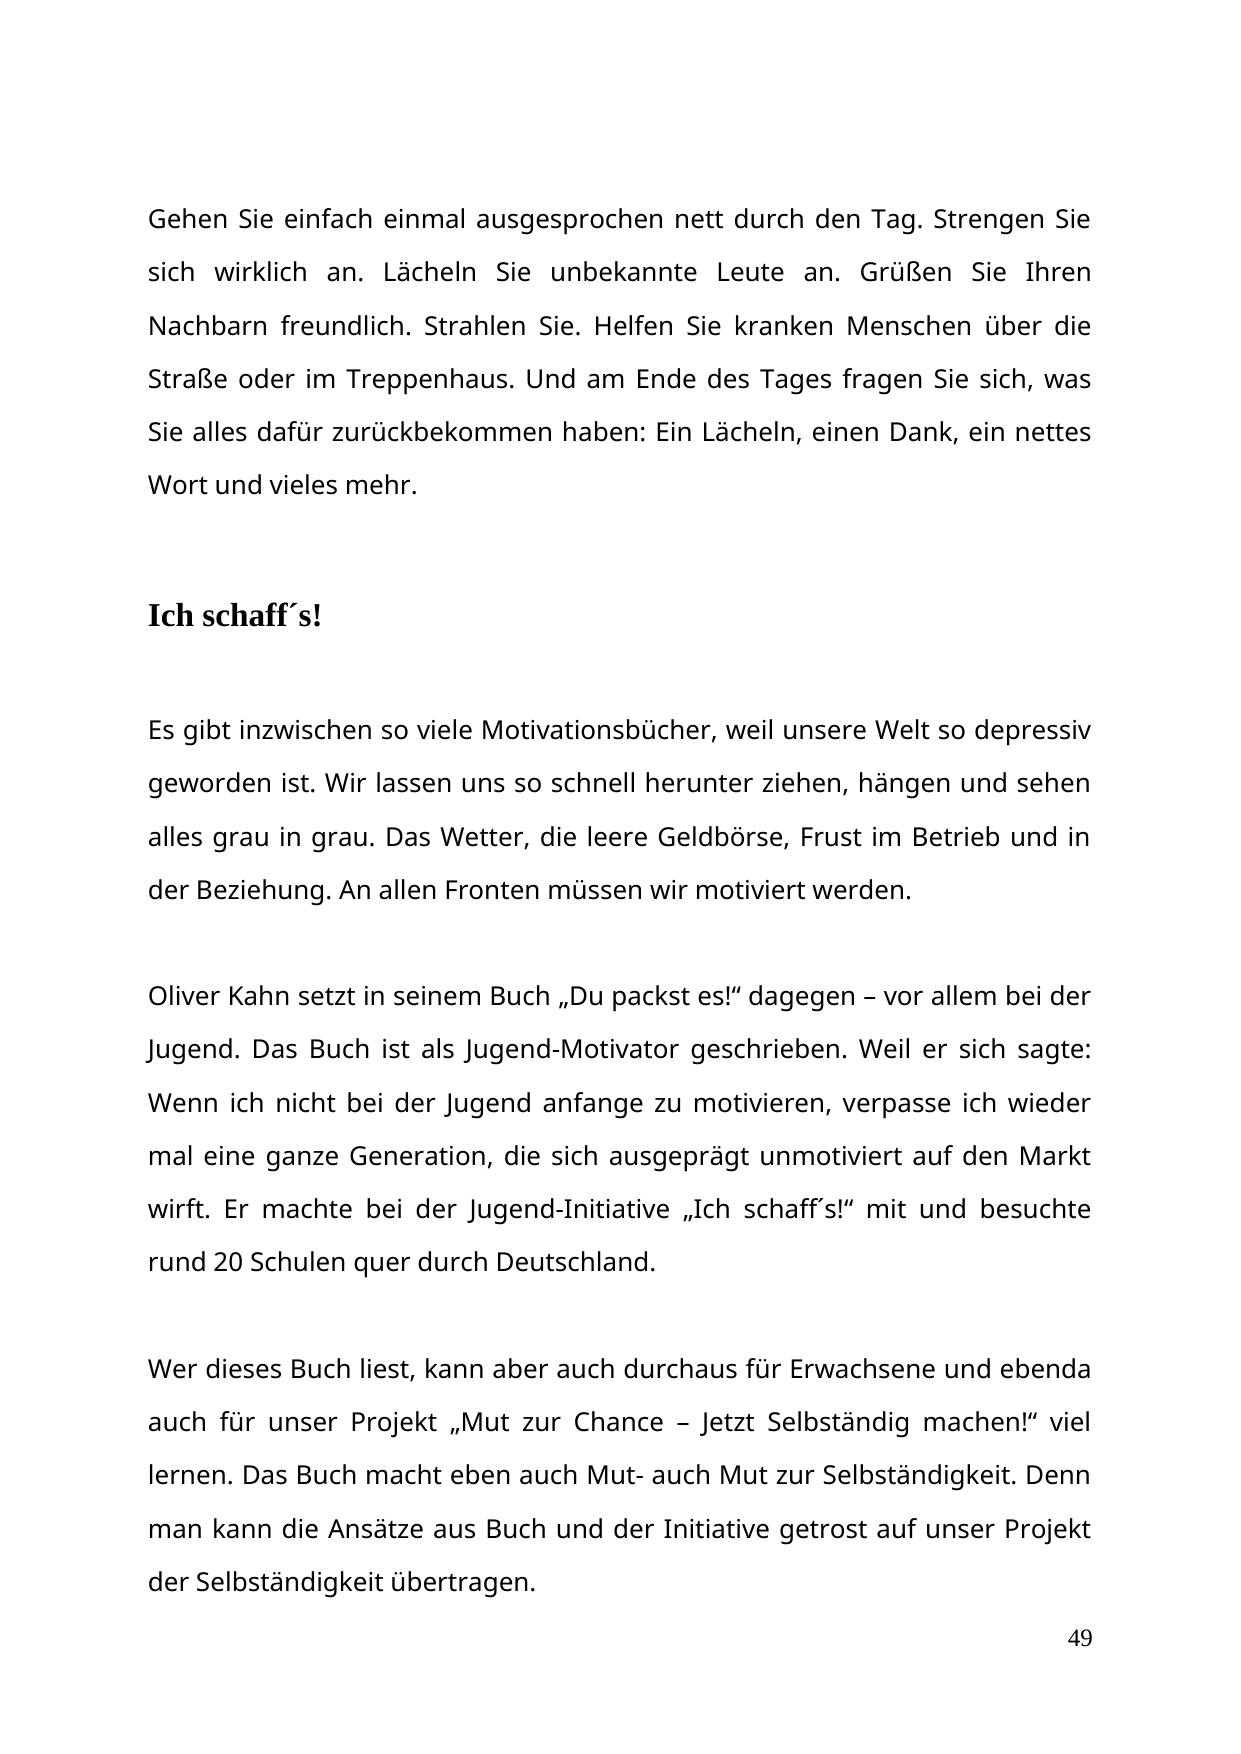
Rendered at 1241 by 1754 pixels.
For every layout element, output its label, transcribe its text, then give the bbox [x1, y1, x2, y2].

text Es gibt inzwischen so viele Motivationsbücher, weil unsere Welt so depressiv geworden ist. Wir lassen uns so schnell herunter ziehen, hängen und sehen alles grau in grau. Das Wetter, die leere Geldbörse, Frust im Betrieb und in der Beziehung. An allen Fronten müssen wir motiviert werden. [148, 712, 1093, 907]
text Gehen Sie einfach einmal ausgesprochen nett durch den Tag. Strengen Sie sich wirklich an. Lächeln Sie unbekannte Leute an. Grüßen Sie Ihren Nachbarn freundlich. Strahlen Sie. Helfen Sie kranken Menschen über die Straße oder im Treppenhaus. Und am Ende des Tages fragen Sie sich, was Sie alles dafür zurückbekommen haben: Ein Lächeln, einen Dank, ein nettes Wort und vieles mehr. [148, 201, 1093, 502]
text Wer dieses Buch liest, kann aber auch durchaus für Erwachsene und ebenda auch für unser Projekt „Mut zur Chance – Jetzt Selbständig machen!“ viel lernen. Das Buch macht eben auch Mut- auch Mut zur Selbständigkeit. Denn man kann die Ansätze aus Buch und der Initiative getrost auf unser Projekt der Selbständigkeit übertragen. [148, 1351, 1093, 1599]
subtitle Ich schaff´s! [148, 595, 1093, 633]
text Oliver Kahn setzt in seinem Buch „Du packst es!“ dagegen – vor allem bei der Jugend. Das Buch ist als Jugend-Motivator geschrieben. Weil er sich sagte: Wenn ich nicht bei der Jugend anfange zu motivieren, verpasse ich wieder mal eine ganze Generation, die sich ausgeprägt unmotiviert auf den Markt wirft. Er machte bei der Jugend-Initiative „Ich schaff´s!“ mit und besuchte rund 20 Schulen quer durch Deutschland. [148, 978, 1093, 1279]
